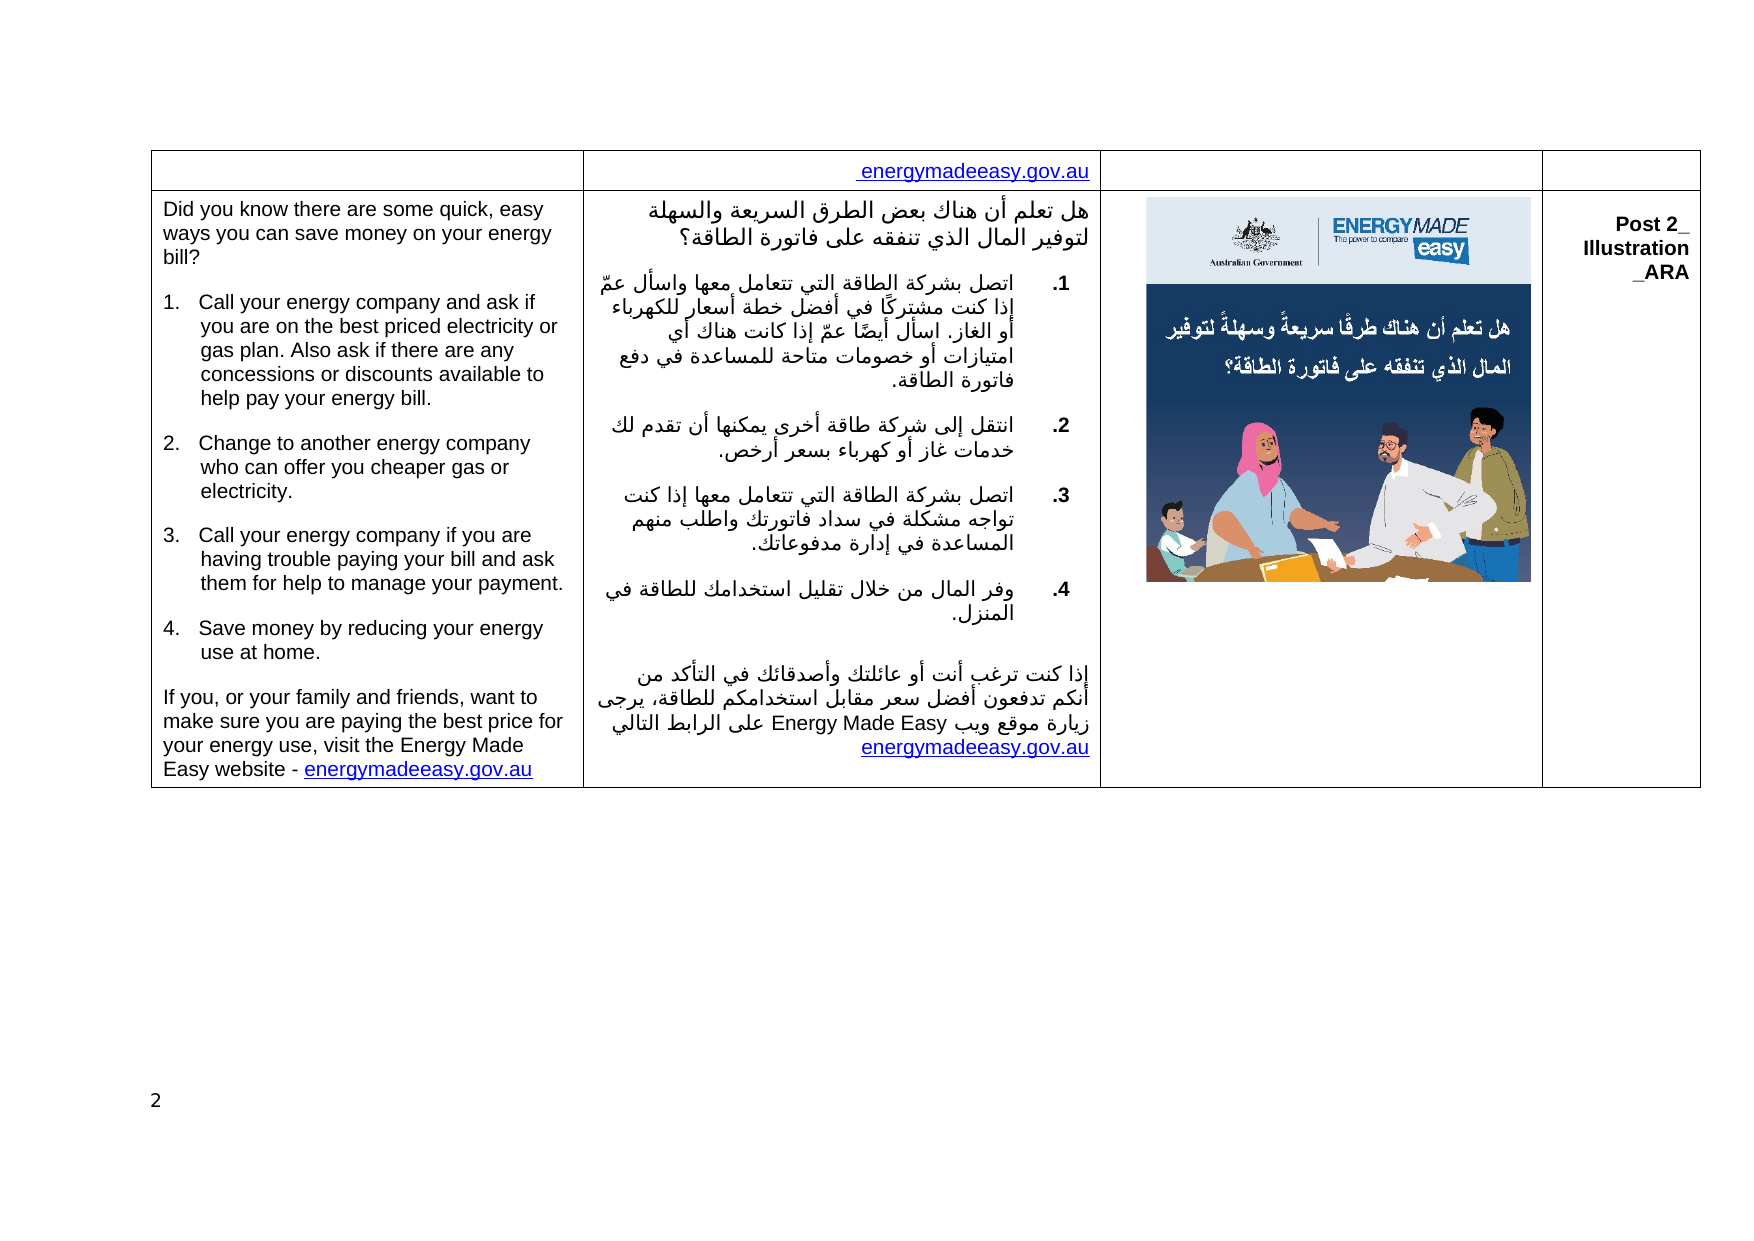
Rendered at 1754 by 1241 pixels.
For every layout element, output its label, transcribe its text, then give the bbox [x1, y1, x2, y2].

table_cell Did you know there are some quick, easy ways you can save money on your energy bill? Call your energy company and ask if you are on the best priced electricity or gas plan. Also ask if there are any concessions or discounts available to help pay your energy bill. Change to another energy company who can offer you cheaper gas or electricity. Call your energy company if you are having trouble paying your bill and ask them for help to manage your payment. Save money by reducing your energy use at home. If you, or your family and friends, want to make sure you are paying the best price for your energy use, visit the Energy Made Easy website - energymadeeasy.gov.au [152, 191, 583, 787]
table_cell [1101, 191, 1542, 787]
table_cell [1543, 151, 1700, 190]
picture [1146, 197, 1531, 582]
table_cell [1101, 151, 1542, 190]
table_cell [152, 151, 583, 190]
table_cell هل تعلم أن هناك بعض الطرق السريعة والسهلة لتوفير المال الذي تنفقه على فاتورة الطاقة؟ اتصل بشركة الطاقة التي تتعامل معها واسأل عمّ إذا كنت مشتركًا في أفضل خطة أسعار للكهرباء أو الغاز. اسأل أيضًا عمّ إذا كانت هناك أي امتيازات أو خصومات متاحة للمساعدة في دفع فاتورة الطاقة. انتقل إلى شركة طاقة أخرى يمكنها أن تقدم لك خدمات غاز أو كهرباء بسعر أرخص. اتصل بشركة الطاقة التي تتعامل معها إذا كنت تواجه مشكلة في سداد فاتورتك واطلب منهم المساعدة في إدارة مدفوعاتك. وفر المال من خلال تقليل استخدامك للطاقة في المنزل. إذا كنت ترغب أنت أو عائلتك وأصدقائك في التأكد من أنكم تدفعون أفضل سعر مقابل استخدامكم للطاقة، يرجى زيارة موقع ويب Energy Made Easy على الرابط التالي energymadeeasy.gov.au [584, 191, 1100, 787]
table_cell Post 2_ Illustration _ARA [1543, 191, 1700, 787]
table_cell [584, 151, 1100, 190]
